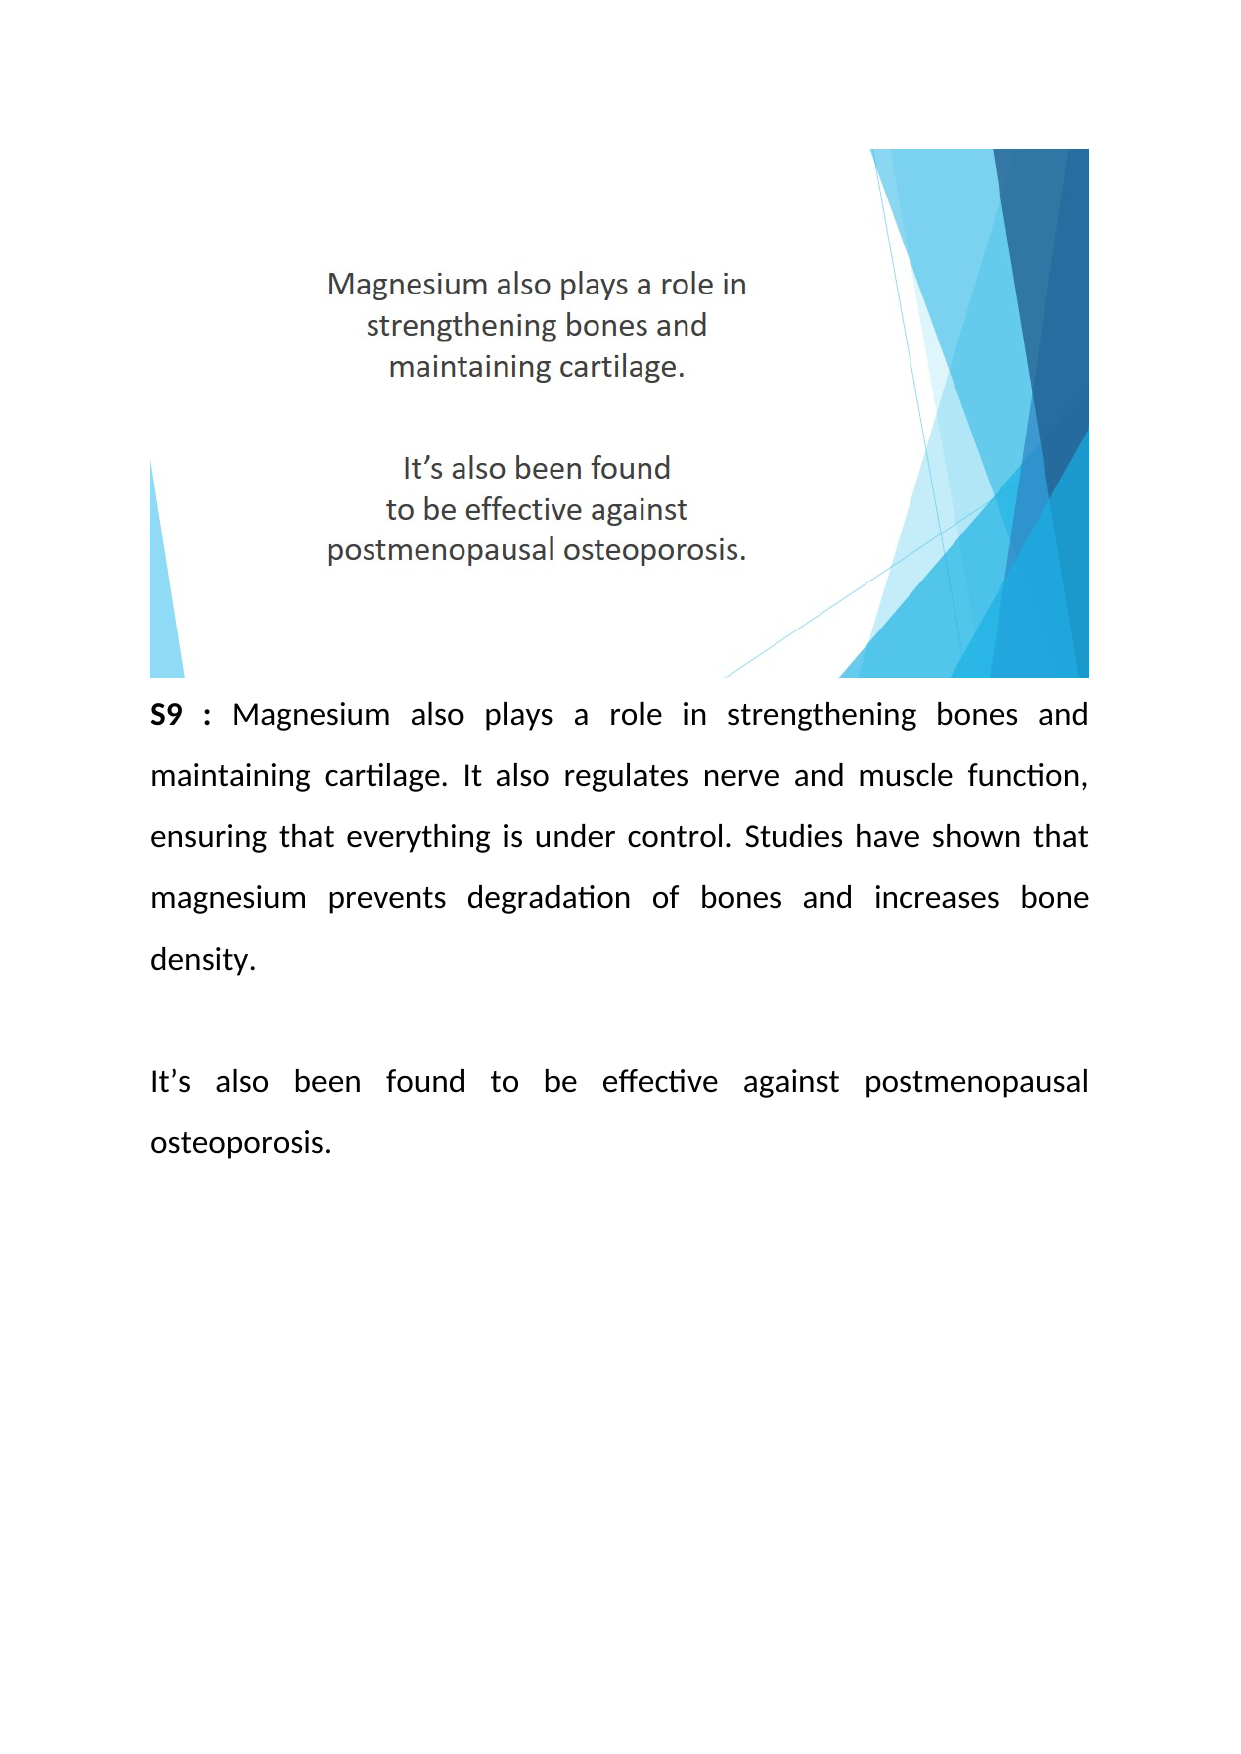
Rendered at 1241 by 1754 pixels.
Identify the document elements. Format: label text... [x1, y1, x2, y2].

text It’s also been found to be effective against postmenopausal osteoporosis. [150, 1059, 1090, 1161]
text S9 : Magnesium also plays a role in strengthening bones and maintaining cartilage. It also regulates nerve and muscle function, ensuring that everything is under control. Studies have shown that magnesium prevents degradation of bones and increases bone density. [150, 693, 1090, 978]
picture [150, 149, 1089, 678]
